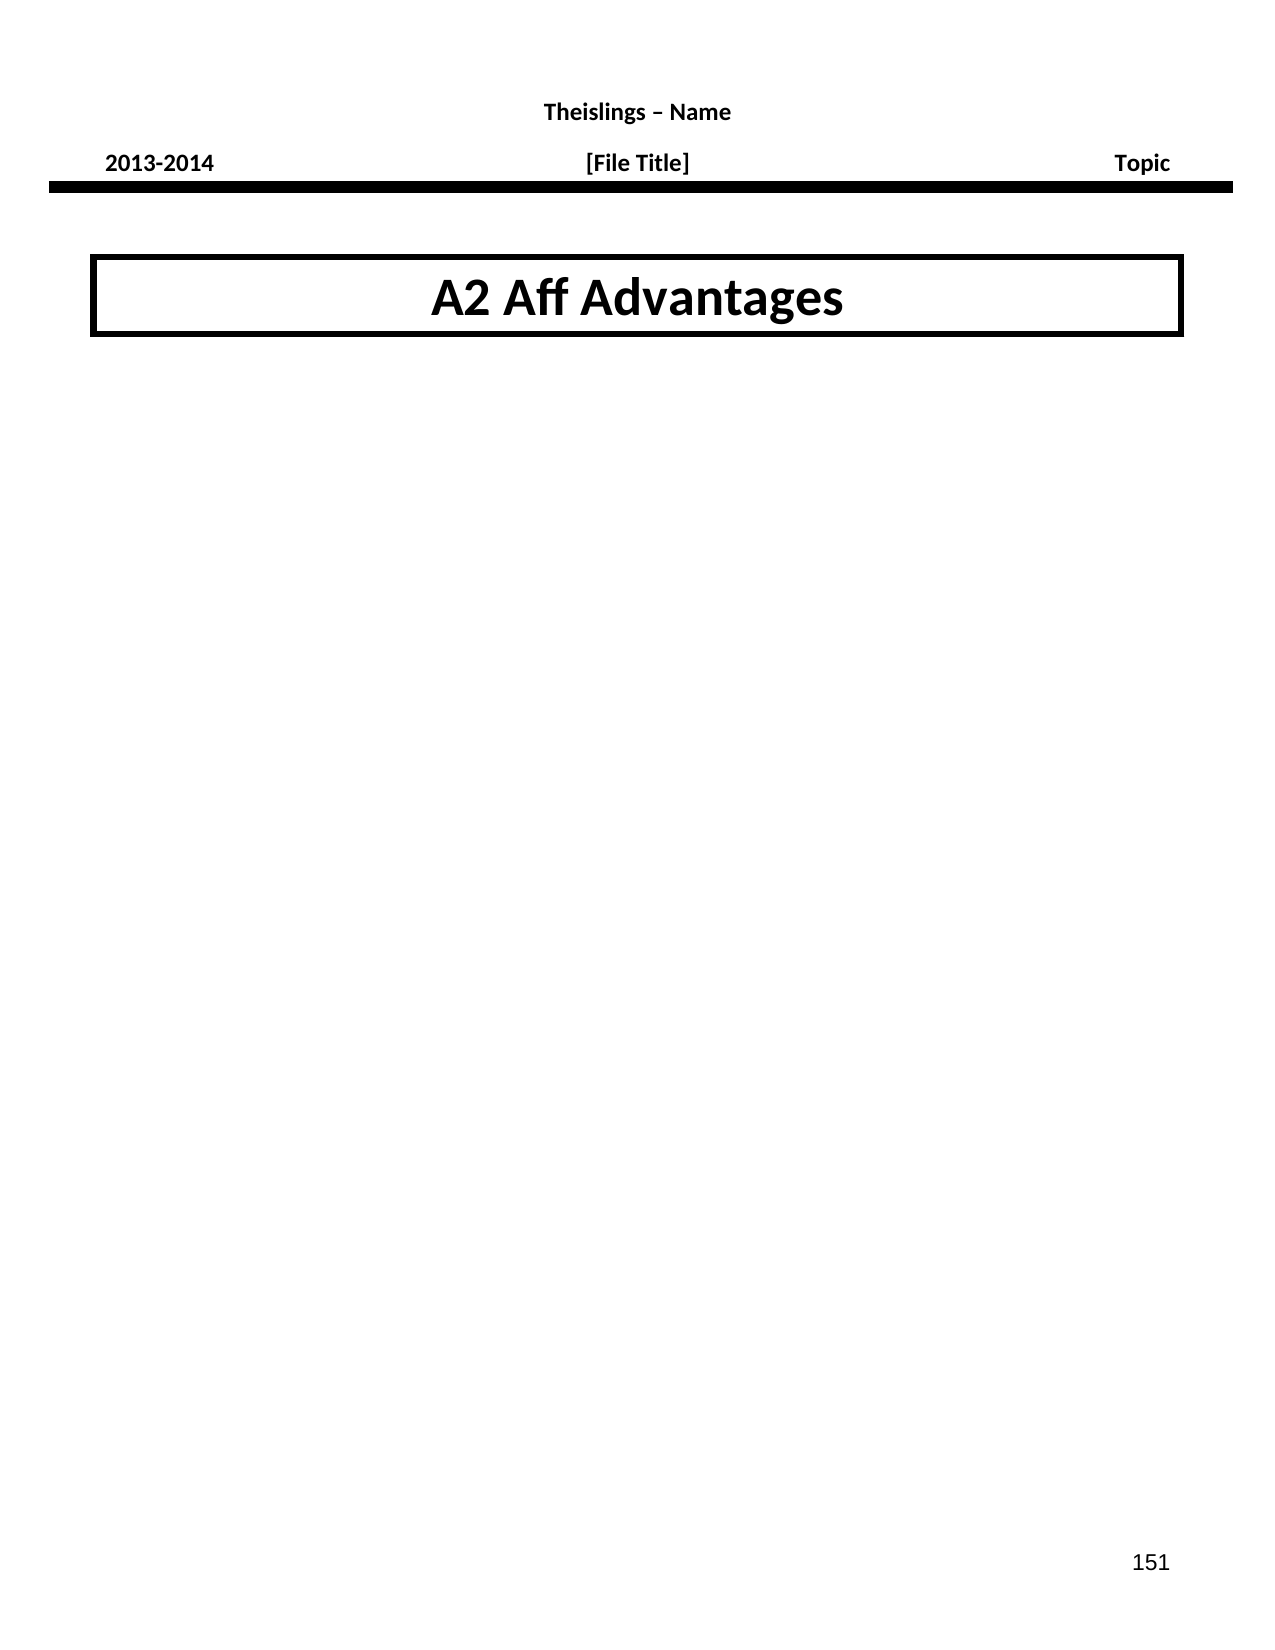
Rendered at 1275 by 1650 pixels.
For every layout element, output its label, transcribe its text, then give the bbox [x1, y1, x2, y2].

subtitle A2 Aff Advantages [97, 260, 1178, 331]
